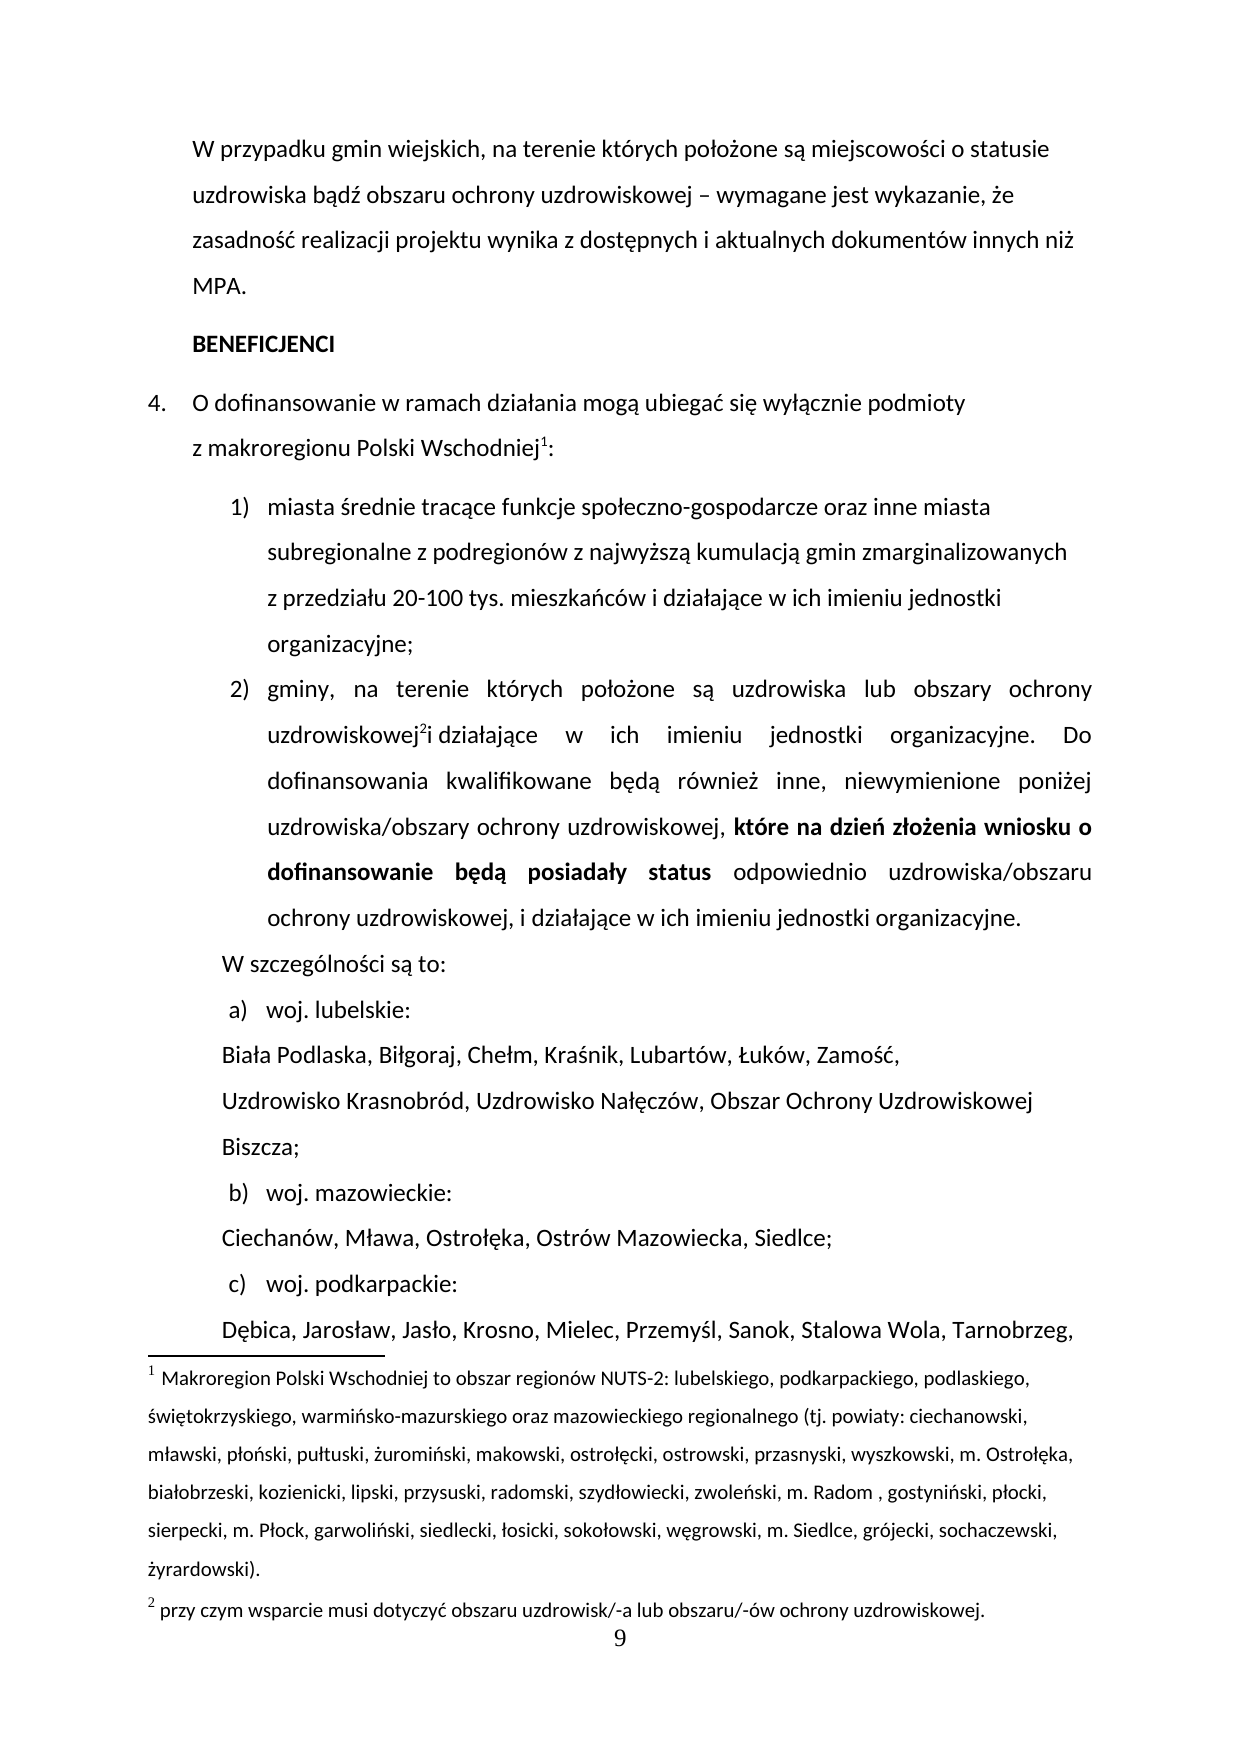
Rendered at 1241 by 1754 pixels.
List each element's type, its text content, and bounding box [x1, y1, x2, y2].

list Ciechanów, Mława, Ostrołęka, Ostrów Mazowiecka, Siedlce; [222, 1222, 1092, 1253]
list BENEFICJENCI [192, 328, 1092, 359]
list Biała Podlaska, Biłgoraj, Chełm, Kraśnik, Lubartów, Łuków, Zamość, [222, 1039, 1092, 1070]
list W szczególności są to: [222, 948, 1092, 978]
list W przypadku gmin wiejskich, na terenie których położone są miejscowości o statusie uzdrowiska bądź obszaru ochrony uzdrowiskowej – wymagane jest wykazanie, że zasadność realizacji projektu wynika z dostępnych i aktualnych dokumentów innych niż MPA. [192, 133, 1092, 301]
list O dofinansowanie w ramach działania mogą ubiegać się wyłącznie podmioty z makroregionu Polski Wschodniej: [148, 387, 1092, 463]
list woj. podkarpackie: [228, 1268, 1092, 1299]
list Uzdrowisko Krasnobród, Uzdrowisko Nałęczów, Obszar Ochrony Uzdrowiskowej Biszcza; [222, 1085, 1092, 1161]
list woj. lubelskie: [228, 994, 1092, 1024]
list miasta średnie tracące funkcje społeczno-gospodarcze oraz inne miasta subregionalne z podregionów z najwyższą kumulacją gmin zmarginalizowanych z przedziału 20-100 tys. mieszkańców i działające w ich imieniu jednostki organizacyjne; [229, 491, 1092, 658]
list gminy, na terenie których położone są uzdrowiska lub obszary ochrony uzdrowiskoweji działające w ich imieniu jednostki organizacyjne. Do dofinansowania kwalifikowane będą również inne, niewymienione poniżej uzdrowiska/obszary ochrony uzdrowiskowej, które na dzień złożenia wniosku o dofinansowanie będą posiadały status odpowiednio uzdrowiska/obszaru ochrony uzdrowiskowej, i działające w ich imieniu jednostki organizacyjne. [229, 674, 1092, 933]
list Dębica, Jarosław, Jasło, Krosno, Mielec, Przemyśl, Sanok, Stalowa Wola, Tarnobrzeg, [222, 1314, 1092, 1344]
list woj. mazowieckie: [228, 1177, 1092, 1207]
